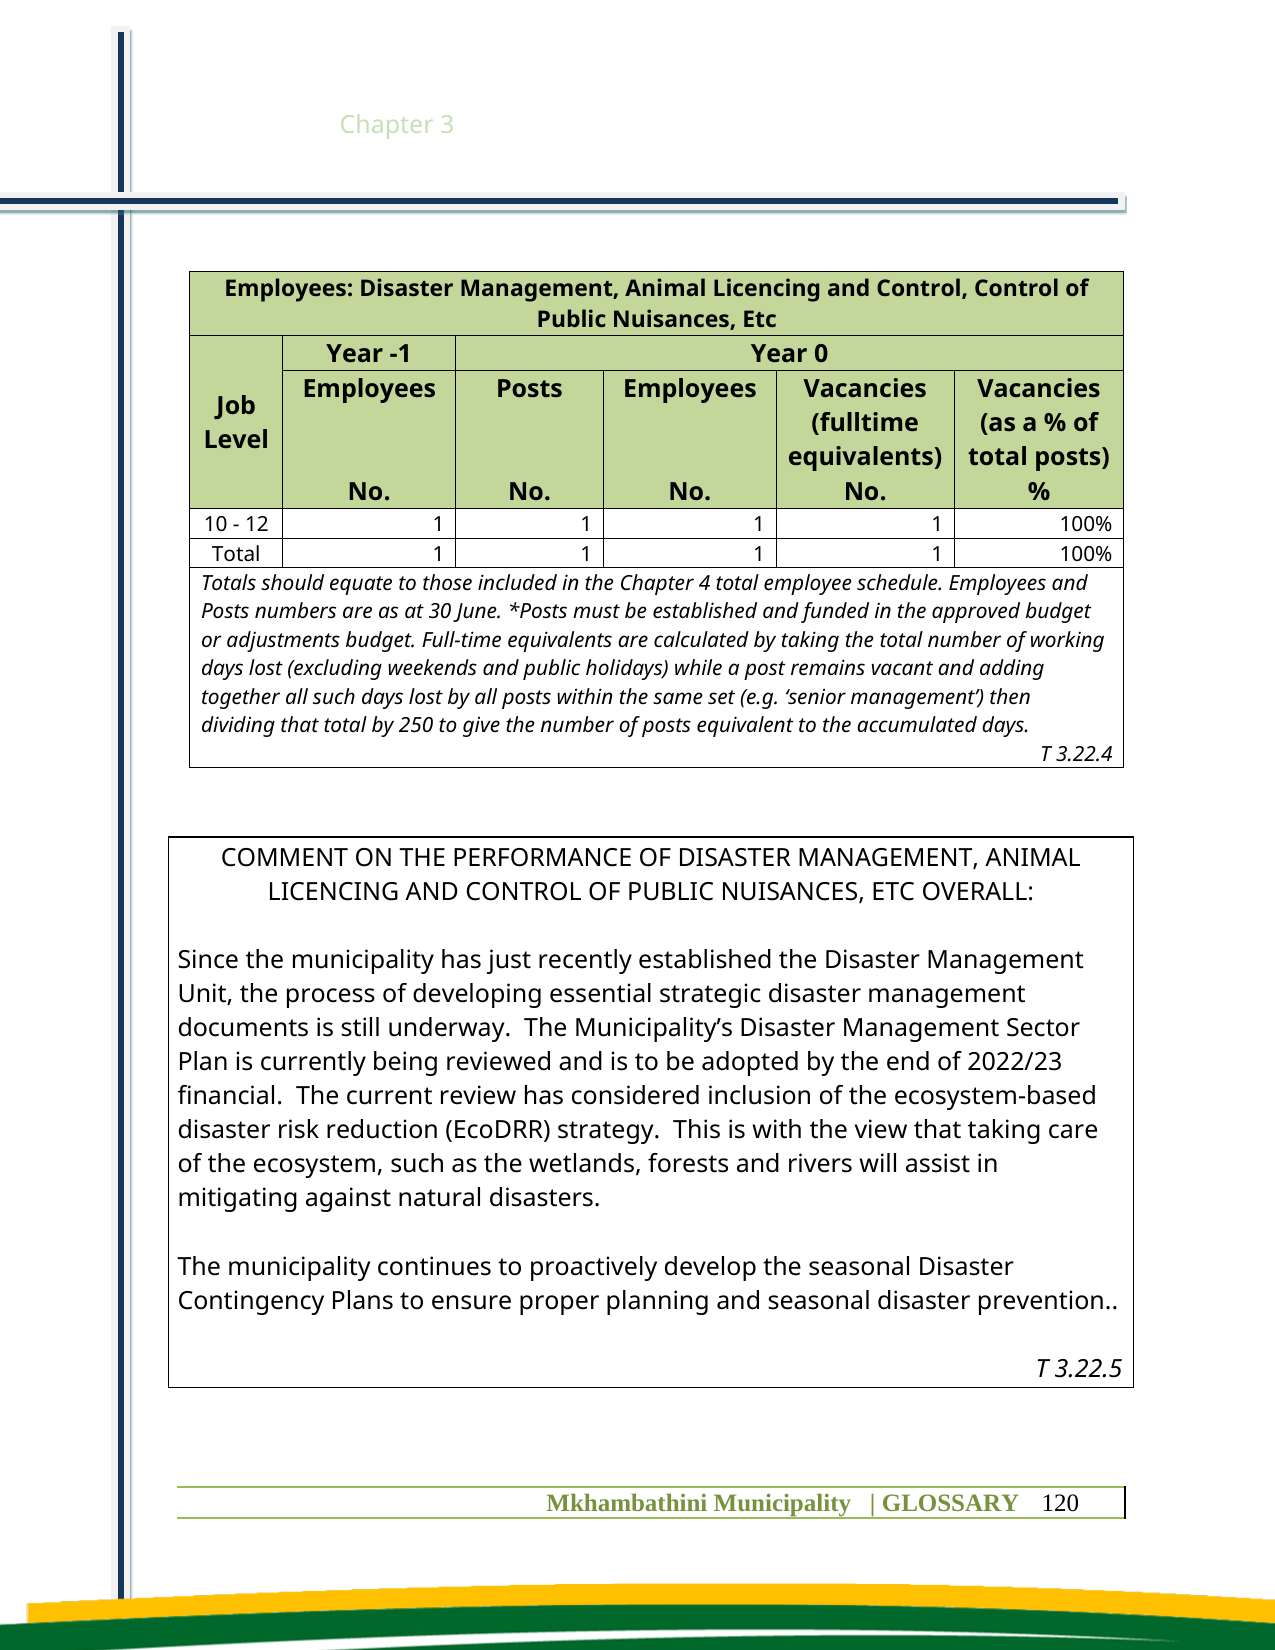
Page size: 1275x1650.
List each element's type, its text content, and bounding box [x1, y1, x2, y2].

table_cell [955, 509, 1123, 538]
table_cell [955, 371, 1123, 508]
text COMMENT ON THE PERFORMANCE OF DISASTER MANAGEMENT, ANIMAL LICENCING AND CONTROL OF PUBLIC NUISANCES, ETC OVERALL: [169, 838, 1133, 908]
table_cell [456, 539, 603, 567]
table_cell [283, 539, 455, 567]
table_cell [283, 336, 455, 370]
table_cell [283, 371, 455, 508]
picture [0, 1583, 1275, 1650]
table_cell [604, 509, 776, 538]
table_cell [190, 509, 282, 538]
text The municipality continues to proactively develop the seasonal Disaster Contingency Plans to ensure proper planning and seasonal disaster prevention.. [177, 1248, 1125, 1347]
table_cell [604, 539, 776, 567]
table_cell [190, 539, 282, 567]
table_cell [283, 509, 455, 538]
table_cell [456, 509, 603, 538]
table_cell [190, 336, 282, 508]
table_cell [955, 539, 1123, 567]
text T 3.22.5 [169, 1347, 1133, 1387]
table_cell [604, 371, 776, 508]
text Since the municipality has just recently established the Disaster Management Unit, the process of developing essential strategic disaster management documents is still underway. The Municipality’s Disaster Management Sector Plan is currently being reviewed and is to be adopted by the end of 2022/23 financial. The current review has considered inclusion of the ecosystem-based disaster risk reduction (EcoDRR) strategy. This is with the view that taking care of the ecosystem, such as the wetlands, forests and rivers will assist in mitigating against natural disasters. [177, 942, 1125, 1214]
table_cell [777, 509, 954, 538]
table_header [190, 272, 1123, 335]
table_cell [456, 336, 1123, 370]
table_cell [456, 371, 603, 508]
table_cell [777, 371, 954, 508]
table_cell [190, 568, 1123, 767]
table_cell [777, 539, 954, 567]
